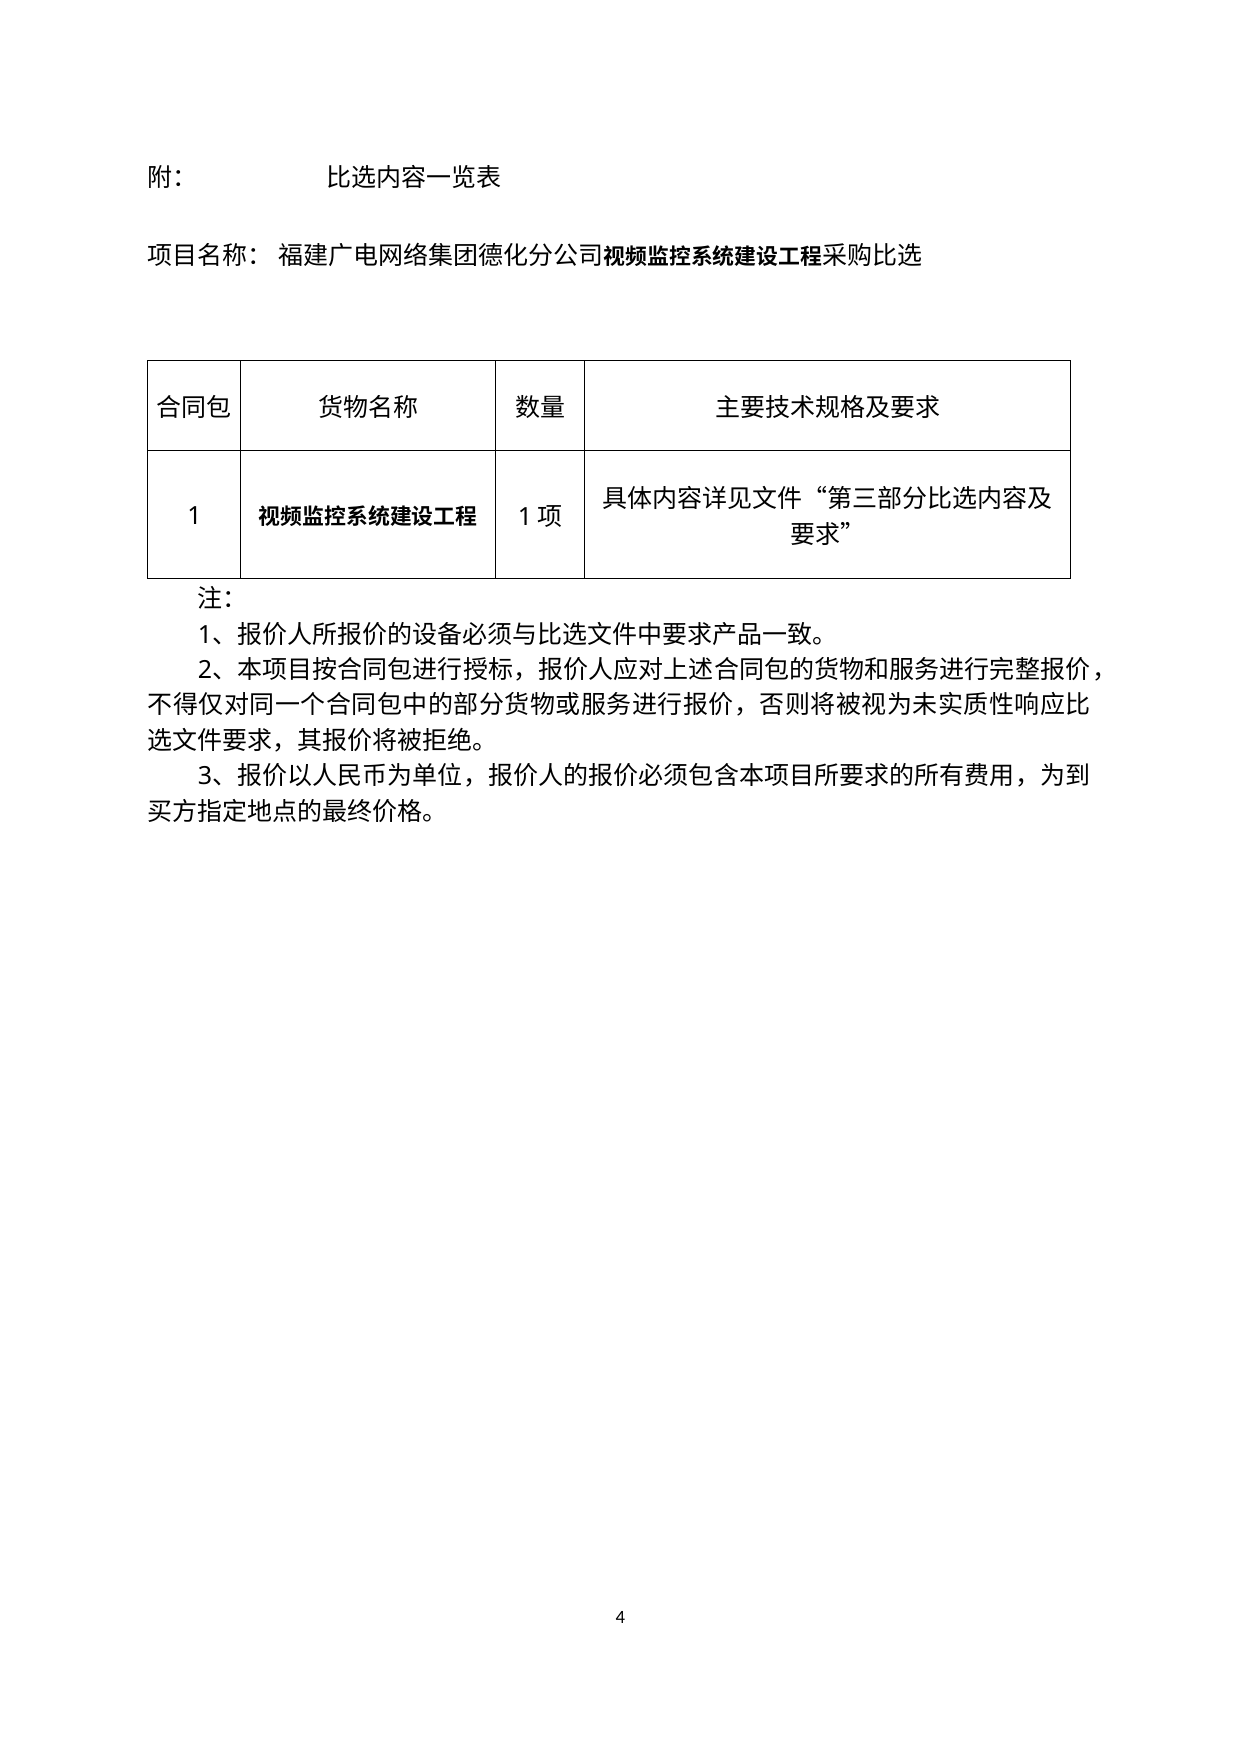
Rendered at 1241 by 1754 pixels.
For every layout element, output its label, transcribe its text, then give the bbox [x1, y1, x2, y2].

table_cell 视频监控系统建设工程 [241, 451, 495, 578]
table_header 合同包 [148, 361, 240, 450]
text 1、报价人所报价的设备必须与比选文件中要求产品一致。 [148, 615, 1092, 650]
table_cell 1 [148, 451, 240, 578]
text 2、本项目按合同包进行授标，报价人应对上述合同包的货物和服务进行完整报价，不得仅对同一个合同包中的部分货物或服务进行报价，否则将被视为未实质性响应比选文件要求，其报价将被拒绝。 [148, 650, 1092, 756]
text 附： 比选内容一览表 [148, 150, 1092, 196]
table_cell 1项 [496, 451, 584, 578]
table_header 主要技术规格及要求 [585, 361, 1070, 450]
text 项目名称： 福建广电网络集团德化分公司视频监控系统建设工程采购比选 [148, 239, 1092, 271]
table_cell 具体内容详见文件“第三部分比选内容及要求” [585, 451, 1070, 578]
table_header 数量 [496, 361, 584, 450]
text 注： [148, 579, 1092, 615]
text 3、报价以人民币为单位，报价人的报价必须包含本项目所要求的所有费用，为到买方指定地点的最终价格。 [148, 756, 1092, 827]
table_header 货物名称 [241, 361, 495, 450]
